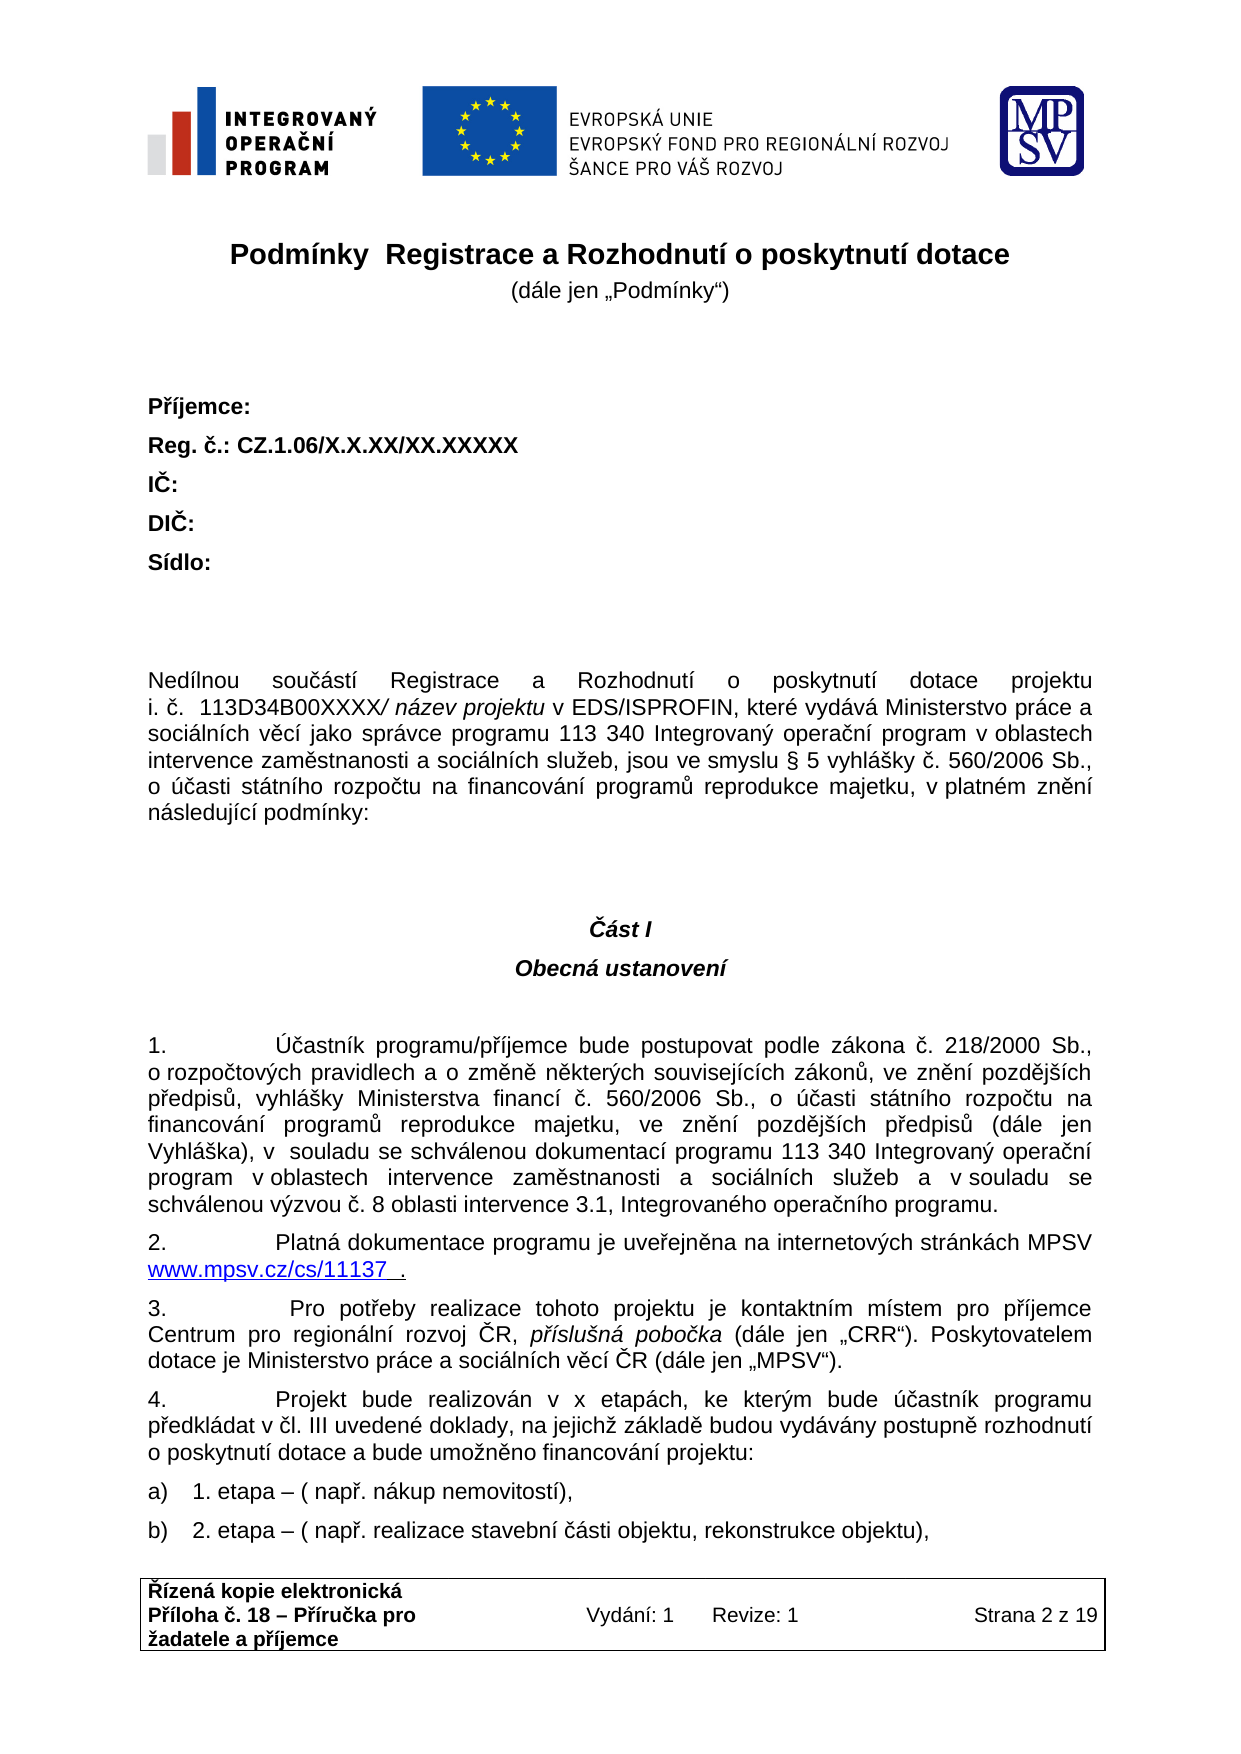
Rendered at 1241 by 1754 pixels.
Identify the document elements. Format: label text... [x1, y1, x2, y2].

subtitle Část I [148, 916, 1093, 942]
text Sídlo: [148, 548, 1093, 575]
text (dále jen „Podmínky“) [148, 277, 1093, 303]
text DIČ: [148, 510, 1093, 536]
list 1. etapa – ( např. nákup nemovitostí), [148, 1478, 1093, 1504]
picture [147, 86, 948, 176]
text Příjemce: [148, 393, 1093, 419]
list 2. etapa – ( např. realizace stavební části objektu, rekonstrukce objektu), [148, 1517, 1093, 1543]
text Reg. č.: CZ.1.06/X.X.XX/XX.XXXXX [148, 432, 1093, 458]
text Nedílnou součástí Registrace a Rozhodnutí o poskytnutí dotace projektu i. č. 113D34B00XXXX/ název projektu v EDS/ISPROFIN, které vydává Ministerstvo práce a sociálních věcí jako správce programu 113 340 Integrovaný operační program v oblastech intervence zaměstnanosti a sociálních služeb, jsou ve smyslu § 5 vyhlášky č. 560/2006 Sb., o účasti státního rozpočtu na financování programů reprodukce majetku, v platném znění následující podmínky: [148, 667, 1093, 826]
list Projekt bude realizován v x etapách, ke kterým bude účastník programu předkládat v čl. III uvedené doklady, na jejichž základě budou vydávány postupně rozhodnutí o poskytnutí dotace a bude umožněno financování projektu: [148, 1386, 1093, 1465]
list Účastník programu/příjemce bude postupovat podle zákona č. 218/2000 Sb., o rozpočtových pravidlech a o změně některých souvisejících zákonů, ve znění pozdějších předpisů, vyhlášky Ministerstva financí č. 560/2006 Sb., o účasti státního rozpočtu na financování programů reprodukce majetku, ve znění pozdějších předpisů (dále jen Vyhláška), v souladu se schválenou dokumentací programu 113 340 Integrovaný operační program v oblastech intervence zaměstnanosti a sociálních služeb a v souladu se schválenou výzvou č. 8 oblasti intervence 3.1, Integrovaného operačního programu. [148, 1032, 1093, 1217]
list Pro potřeby realizace tohoto projektu je kontaktním místem pro příjemce Centrum pro regionální rozvoj ČR, příslušná pobočka (dále jen „CRR“). Poskytovatelem dotace je Ministerstvo práce a sociálních věcí ČR (dále jen „MPSV“). [148, 1294, 1093, 1374]
subtitle Obecná ustanovení [148, 955, 1093, 981]
text IČ: [148, 471, 1093, 497]
picture [999, 86, 1084, 176]
list Platná dokumentace programu je uveřejněna na internetových stránkách MPSV www.mpsv.cz/cs/11137 . [148, 1229, 1093, 1282]
subtitle Podmínky Registrace a Rozhodnutí o poskytnutí dotace [148, 237, 1093, 270]
